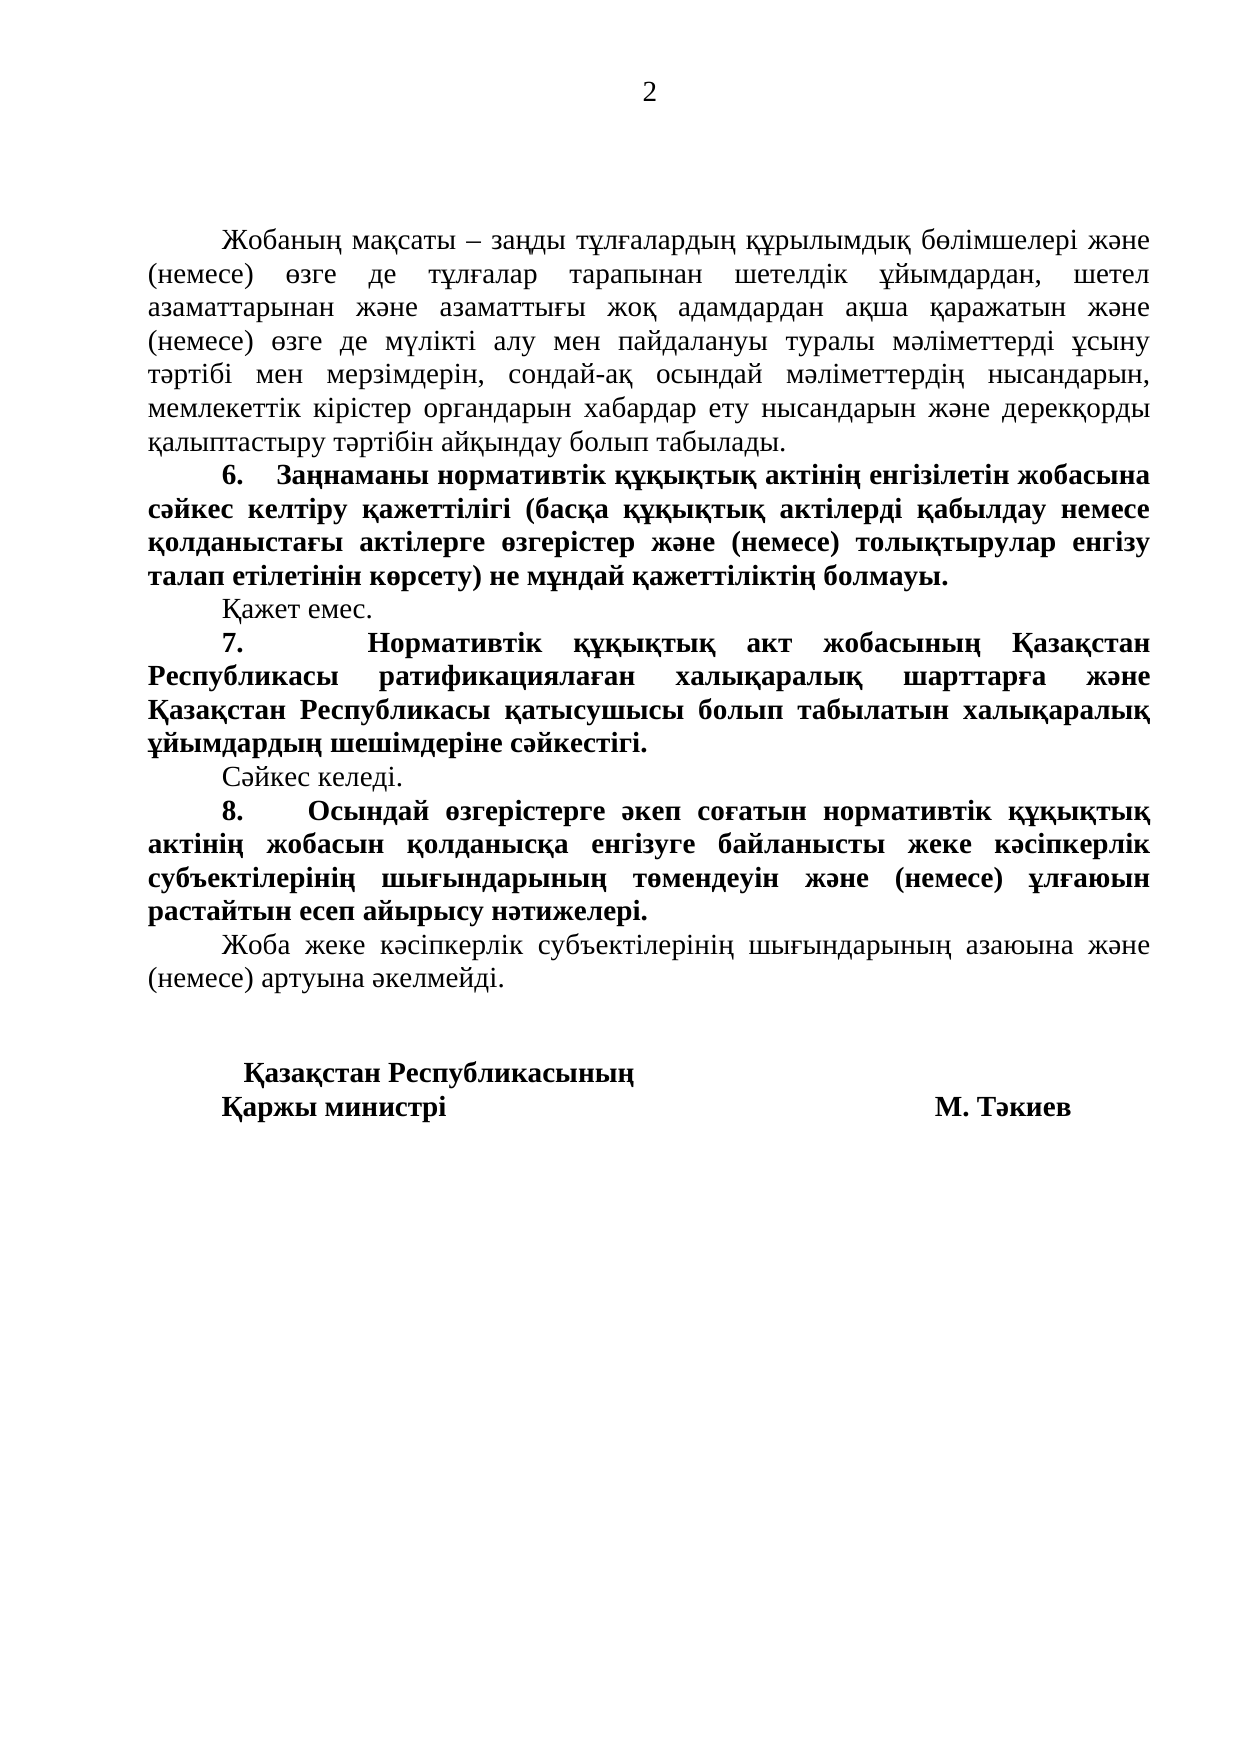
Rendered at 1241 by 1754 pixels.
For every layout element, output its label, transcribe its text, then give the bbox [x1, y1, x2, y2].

list Сәйкес келеді. [148, 759, 1152, 793]
list 6. Заңнаманы нормативтік құқықтық актінің енгізілетін жобасына сәйкес келтіру қажеттілігі (басқа құқықтық актілерді қабылдау немесе қолданыстағы актілерге өзгерістер және (немесе) толықтырулар енгізу талап етілетінін көрсету) не мұндай қажеттіліктің болмауы. [148, 457, 1152, 591]
list Жобаның мақсаты – заңды тұлғалардың құрылымдық бөлімшелері және (немесе) өзге де тұлғалар тарапынан шетелдік ұйымдардан, шетел азаматтарынан және азаматтығы жоқ адамдардан ақша қаражатын және (немесе) өзге де мүлікті алу мен пайдалануы туралы мәліметтерді ұсыну тәртібі мен мерзімдерін, сондай-ақ осындай мәліметтердің нысандарын, мемлекеттік кірістер органдарын хабардар ету нысандарын және дерекқорды қалыптастыру тәртібін айқындау болып табылады. [148, 222, 1152, 457]
list 7. Нормативтік құқықтық акт жобасының Қазақстан Республикасы ратификациялаған халықаралық шарттарға және Қазақстан Республикасы қатысушысы болып табылатын халықаралық ұйымдардың шешімдеріне сәйкестігі. [148, 625, 1152, 759]
list Қажет емес. [148, 591, 1152, 625]
text Қаржы министрі М. Тәкиев [148, 1089, 1152, 1122]
text Қазақстан Республикасының [148, 1055, 1152, 1089]
list 8. Осындай өзгерістерге әкеп соғатын нормативтік құқықтық актінің жобасын қолданысқа енгізуге байланысты жеке кәсіпкерлік субъектілерінің шығындарының төмендеуін және (немесе) ұлғаюын растайтын есеп айырысу нәтижелері. [148, 793, 1152, 927]
text Жоба жеке кәсіпкерлік субъектілерінің шығындарының азаюына және (немесе) артуына әкелмейді. [148, 927, 1152, 994]
